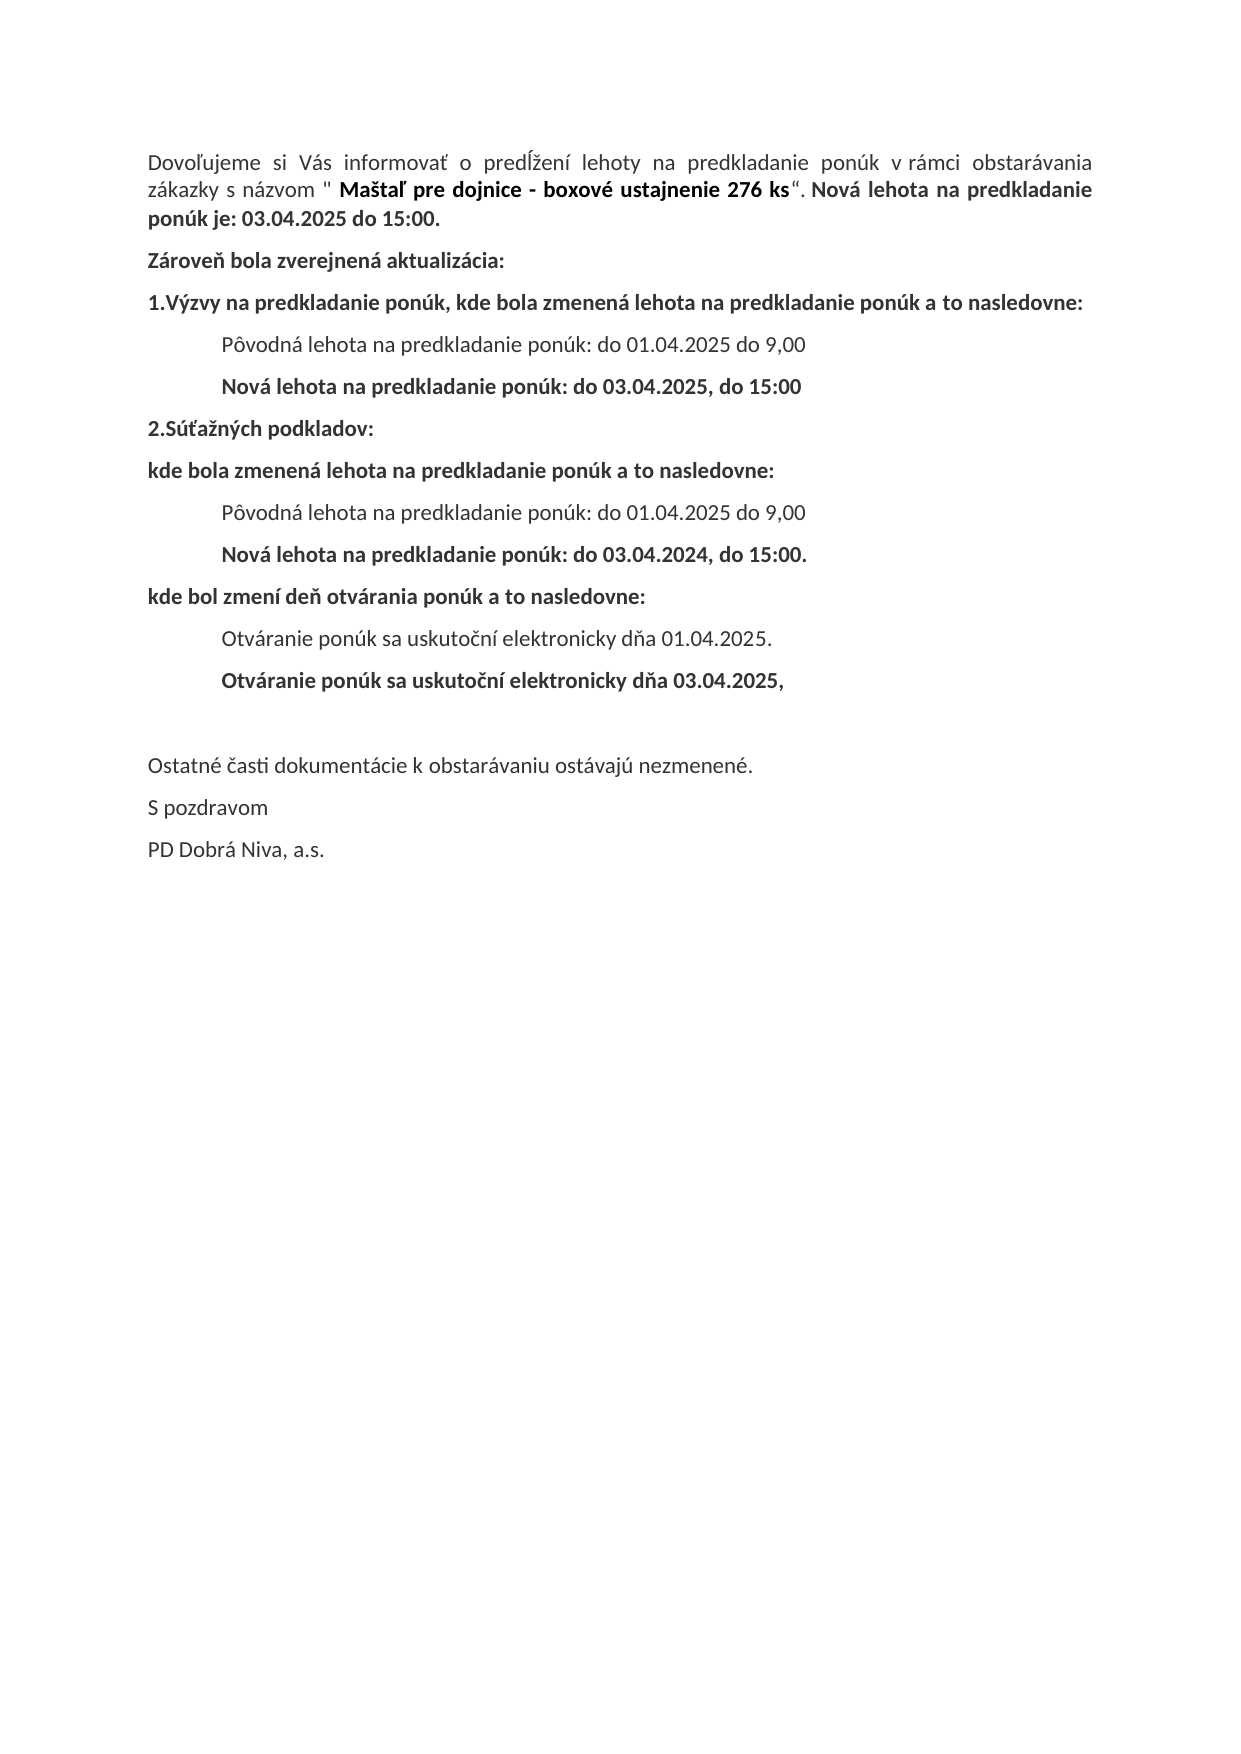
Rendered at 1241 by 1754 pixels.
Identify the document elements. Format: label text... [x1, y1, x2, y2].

text S pozdravom [148, 793, 1093, 821]
text Otváranie ponúk sa uskutoční elektronicky dňa 01.04.2025. [148, 624, 1093, 652]
text PD Dobrá Niva, a.s. [148, 835, 1093, 863]
text 2.Súťažných podkladov: [148, 414, 1093, 442]
text Otváranie ponúk sa uskutoční elektronicky dňa 03.04.2025, [148, 667, 1093, 694]
text kde bola zmenená lehota na predkladanie ponúk a to nasledovne: [148, 456, 1093, 484]
text kde bol zmení deň otvárania ponúk a to nasledovne: [148, 582, 1093, 610]
text 1.Výzvy na predkladanie ponúk, kde bola zmenená lehota na predkladanie ponúk a to nasledovne: [148, 288, 1093, 316]
text Pôvodná lehota na predkladanie ponúk: do 01.04.2025 do 9,00 [148, 330, 1093, 358]
text Pôvodná lehota na predkladanie ponúk: do 01.04.2025 do 9,00 [148, 498, 1093, 526]
text Nová lehota na predkladanie ponúk: do 03.04.2025, do 15:00 [148, 372, 1093, 400]
text Ostatné časti dokumentácie k obstarávaniu ostávajú nezmenené. [148, 751, 1093, 779]
text Zároveň bola zverejnená aktualizácia: [148, 246, 1093, 274]
text Nová lehota na predkladanie ponúk: do 03.04.2024, do 15:00. [148, 540, 1093, 568]
text Dovoľujeme si Vás informovať o predĺžení lehoty na predkladanie ponúk v rámci obstarávania zákazky s názvom " Maštaľ pre dojnice - boxové ustajnenie 276 ks“. Nová lehota na predkladanie ponúk je: 03.04.2025 do 15:00. [148, 148, 1093, 232]
